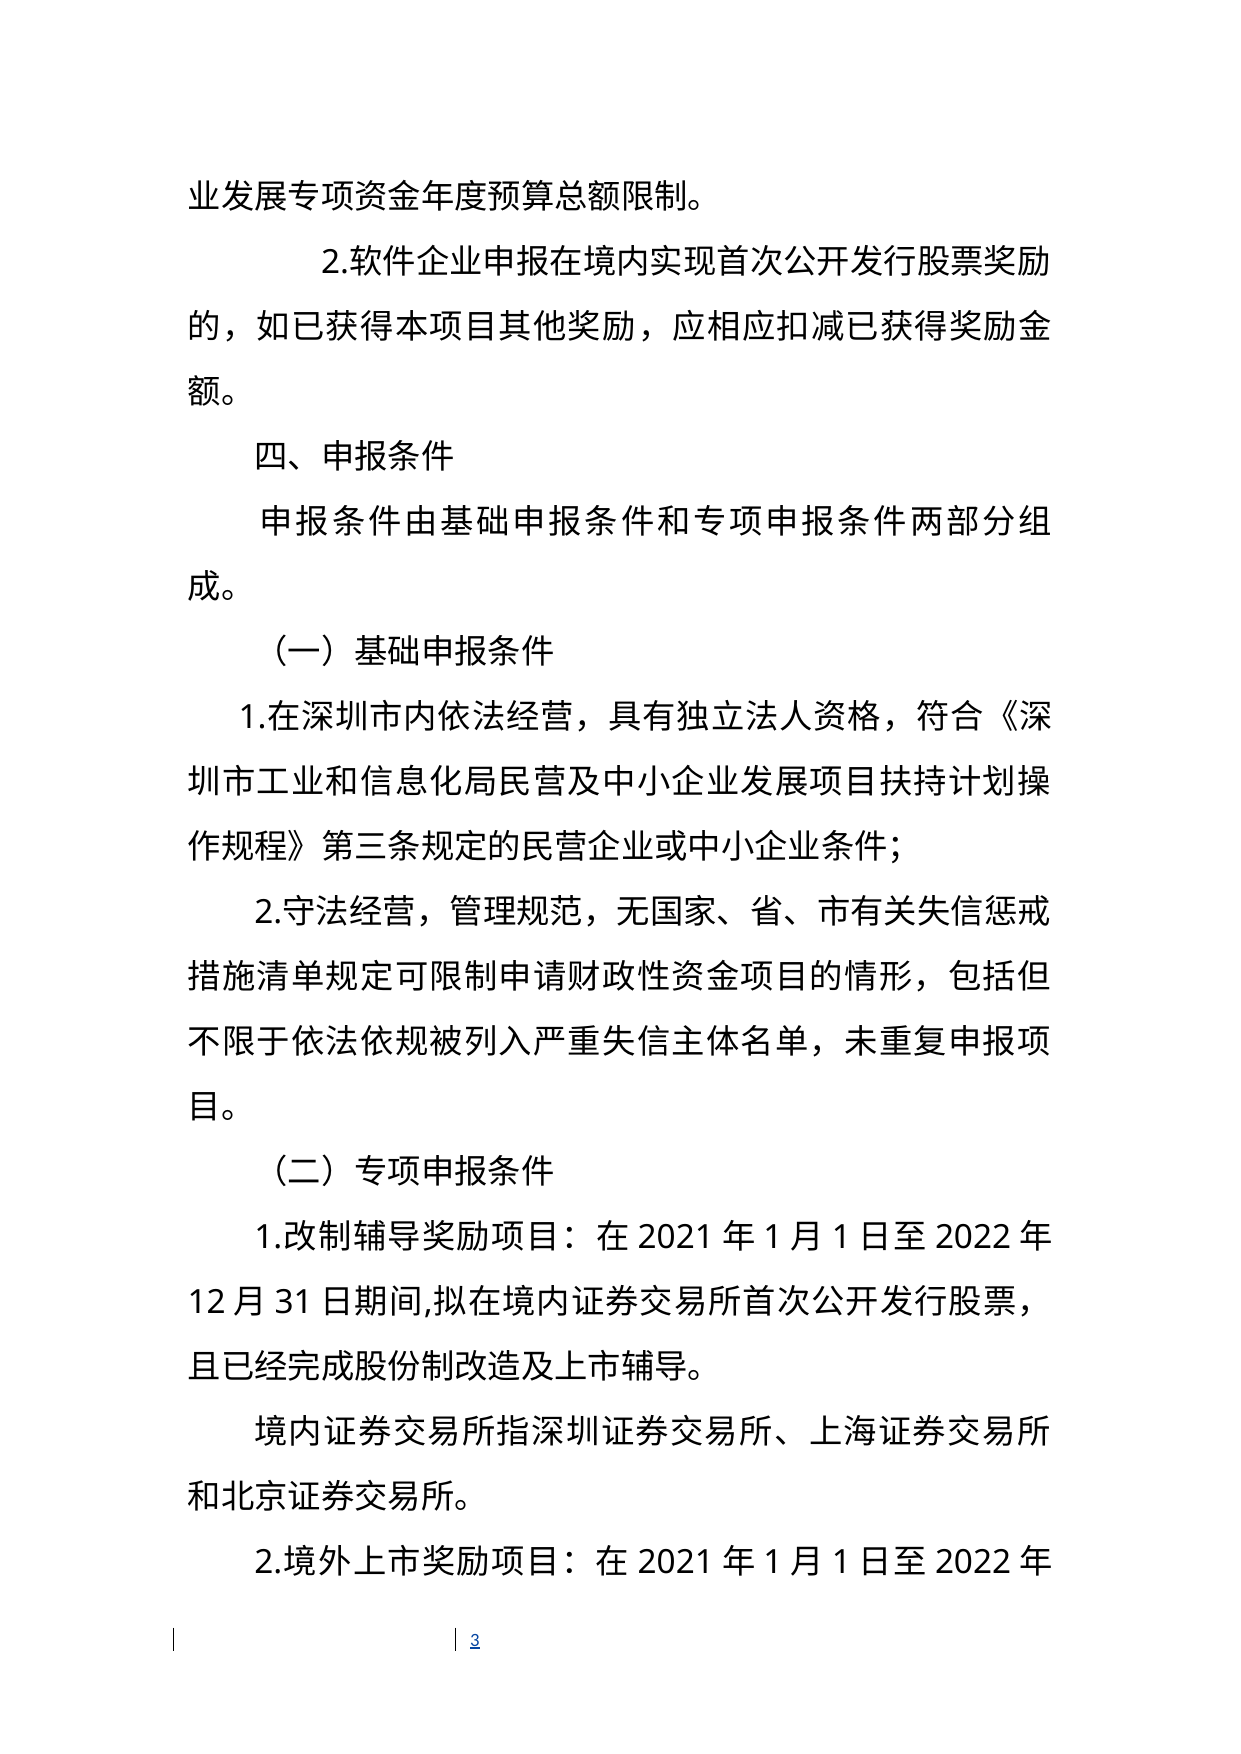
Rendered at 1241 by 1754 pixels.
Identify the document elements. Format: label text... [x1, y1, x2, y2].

text 2.软件企业申报在境内实现首次公开发行股票奖励的，如已获得本项目其他奖励，应相应扣减已获得奖励金额。 [187, 227, 1053, 422]
text 申报条件由基础申报条件和专项申报条件两部分组成。 [187, 487, 1053, 617]
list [187, 1527, 1053, 1592]
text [187, 162, 1053, 227]
text 2.守法经营，管理规范，无国家、省、市有关失信惩戒措施清单规定可限制申请财政性资金项目的情形，包括但不限于依法依规被列入严重失信主体名单，未重复申报项目。 [187, 877, 1053, 1137]
text 四、申报条件 [187, 422, 1053, 487]
text （一）基础申报条件 [187, 617, 1053, 682]
text 1.在深圳市内依法经营，具有独立法人资格，符合《深圳市工业和信息化局民营及中小企业发展项目扶持计划操作规程》第三条规定的民营企业或中小企业条件； [187, 682, 1053, 877]
text （二）专项申报条件 [187, 1137, 1053, 1202]
list 1.改制辅导奖励项目：在2021年1月1日至2022年12月31日期间,拟在境内证券交易所首次公开发行股票，且已经完成股份制改造及上市辅导。 [187, 1202, 1053, 1397]
list 境内证券交易所指深圳证券交易所、上海证券交易所和北京证券交易所。 [187, 1397, 1053, 1527]
